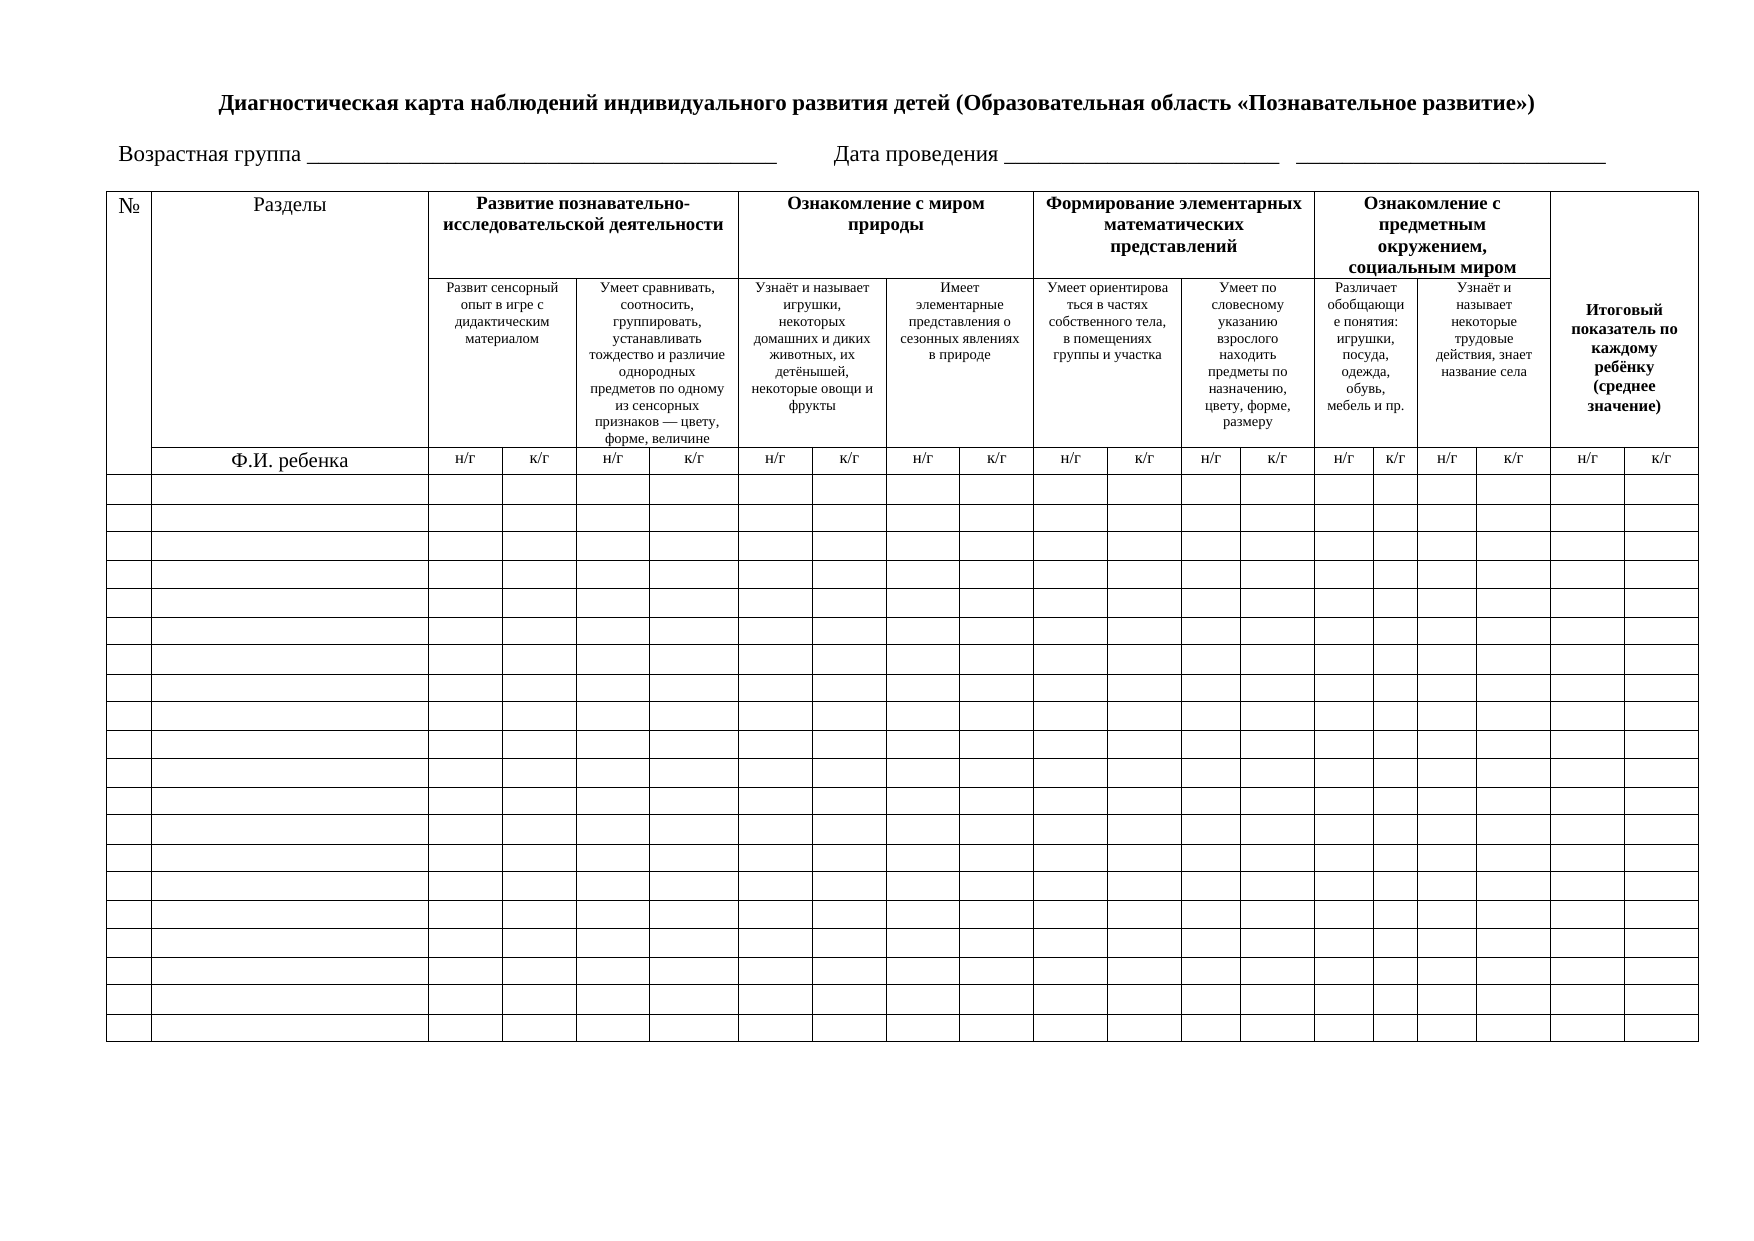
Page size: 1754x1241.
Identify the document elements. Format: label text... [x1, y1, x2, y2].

table_cell [1625, 618, 1698, 644]
table_cell [429, 872, 502, 900]
table_cell [1241, 1015, 1314, 1041]
table_cell [1034, 815, 1107, 843]
table_cell [1551, 929, 1624, 957]
table_cell [1625, 845, 1698, 871]
table_cell [1374, 505, 1417, 531]
table_cell [1108, 618, 1181, 644]
table_cell [1477, 702, 1550, 730]
table_cell [1108, 731, 1181, 758]
table_cell [1315, 1015, 1373, 1041]
table_cell [503, 985, 576, 1013]
table_cell [1625, 901, 1698, 928]
table_cell [1418, 901, 1476, 928]
table_cell [960, 985, 1033, 1013]
table_cell [887, 475, 959, 503]
table_cell Узнаёт и называет игрушки, некоторых домашних и диких животных, их детёнышей, некоторые овощи и фрукты [739, 279, 886, 447]
table_cell [887, 1015, 959, 1041]
table_cell [650, 702, 738, 730]
table_cell [429, 589, 502, 617]
table_cell [152, 759, 428, 787]
table_cell [1551, 505, 1624, 531]
table_cell [739, 702, 812, 730]
table_cell [1625, 645, 1698, 673]
table_cell [1477, 872, 1550, 900]
table_cell [739, 589, 812, 617]
table_cell [650, 618, 738, 644]
table_cell [107, 645, 151, 673]
table_cell [1108, 759, 1181, 787]
table_cell Умеет по словесному указанию взрослого находить предметы по назначению, цвету, форме, размеру [1182, 279, 1314, 447]
table_cell [503, 845, 576, 871]
table_cell [107, 702, 151, 730]
table_cell [1625, 589, 1698, 617]
table_cell [1625, 702, 1698, 730]
table_cell [1108, 589, 1181, 617]
table_cell [813, 901, 886, 928]
table_cell [1374, 872, 1417, 900]
table_cell [1108, 645, 1181, 673]
table_cell [1551, 985, 1624, 1013]
table_cell к/г [1374, 448, 1417, 474]
table_cell [107, 759, 151, 787]
table_cell [1315, 958, 1373, 984]
table_cell [960, 1015, 1033, 1041]
table_cell [1477, 675, 1550, 701]
table_cell [1182, 985, 1240, 1013]
table_cell [813, 958, 886, 984]
table_cell [1241, 872, 1314, 900]
table_cell [813, 475, 886, 503]
table_cell [503, 929, 576, 957]
table_cell [1418, 872, 1476, 900]
table_cell [1241, 985, 1314, 1013]
table_cell [1625, 759, 1698, 787]
table_cell [107, 815, 151, 843]
table_cell [960, 929, 1033, 957]
table_cell [577, 702, 649, 730]
table_cell [813, 759, 886, 787]
table_cell [739, 985, 812, 1013]
table_cell [1418, 1015, 1476, 1041]
table_cell [503, 788, 576, 814]
table_cell [1108, 475, 1181, 503]
table_cell [1374, 645, 1417, 673]
table_cell [577, 872, 649, 900]
table_cell [152, 702, 428, 730]
table_cell [1477, 561, 1550, 588]
table_cell [1241, 958, 1314, 984]
table_cell [1034, 589, 1107, 617]
table_cell [1418, 561, 1476, 588]
table_cell [887, 901, 959, 928]
table_cell [1477, 731, 1550, 758]
table_header Разделы [152, 192, 428, 447]
table_cell [1418, 589, 1476, 617]
table_cell [1034, 872, 1107, 900]
table_cell [1241, 532, 1314, 560]
table_cell к/г [1625, 448, 1698, 474]
table_cell [1477, 958, 1550, 984]
table_cell [813, 731, 886, 758]
table_cell [577, 589, 649, 617]
table_cell [152, 589, 428, 617]
table_cell н/г [1418, 448, 1476, 474]
table_cell [1241, 901, 1314, 928]
table_cell [813, 675, 886, 701]
table_cell [1374, 702, 1417, 730]
table_cell [813, 505, 886, 531]
table_cell [1241, 475, 1314, 503]
table_cell [960, 958, 1033, 984]
text Диагностическая карта наблюдений индивидуального развития детей (Образовательная область «Познавательное развитие») [118, 89, 1636, 115]
table_cell к/г [1477, 448, 1550, 474]
table_cell [650, 645, 738, 673]
table_cell [429, 505, 502, 531]
table_cell [739, 618, 812, 644]
table_cell [1374, 985, 1417, 1013]
table_cell [152, 929, 428, 957]
table_cell [650, 505, 738, 531]
table_cell [107, 1015, 151, 1041]
table_cell [577, 845, 649, 871]
table_cell [1182, 675, 1240, 701]
table_cell [577, 788, 649, 814]
table_cell [1551, 958, 1624, 984]
table_cell [152, 731, 428, 758]
table_cell [429, 1015, 502, 1041]
table_cell [1551, 845, 1624, 871]
table_cell [152, 675, 428, 701]
text Возрастная группа _________________________________________ Дата проведения ________________________ ___________________________ [118, 140, 1636, 166]
table_cell н/г [1182, 448, 1240, 474]
table_cell [577, 618, 649, 644]
table_cell [1182, 872, 1240, 900]
table_cell [1551, 645, 1624, 673]
table_cell [1625, 1015, 1698, 1041]
table_cell [1034, 788, 1107, 814]
table_cell [1182, 845, 1240, 871]
table_cell [1034, 929, 1107, 957]
table_cell [152, 475, 428, 503]
table_cell [1315, 929, 1373, 957]
table_cell [1182, 731, 1240, 758]
table_cell [503, 1015, 576, 1041]
table_cell [107, 618, 151, 644]
table_cell [960, 618, 1033, 644]
table_cell [650, 872, 738, 900]
table_cell [577, 645, 649, 673]
table_cell [1315, 845, 1373, 871]
table_cell [1625, 505, 1698, 531]
table_cell [887, 645, 959, 673]
table_cell [887, 872, 959, 900]
table_cell [1241, 618, 1314, 644]
table_cell [152, 618, 428, 644]
table_cell [887, 675, 959, 701]
table_cell [1374, 901, 1417, 928]
table_cell [739, 532, 812, 560]
table_cell [1477, 815, 1550, 843]
table_cell [887, 958, 959, 984]
table_cell [1034, 475, 1107, 503]
table_cell к/г [1108, 448, 1181, 474]
table_cell [1034, 675, 1107, 701]
table_cell [1034, 731, 1107, 758]
table_cell [1551, 532, 1624, 560]
table_cell [1241, 929, 1314, 957]
table_cell [503, 589, 576, 617]
table_cell [813, 645, 886, 673]
table_cell [152, 505, 428, 531]
table_cell [813, 532, 886, 560]
table_cell [152, 901, 428, 928]
table_cell [650, 675, 738, 701]
table_cell [1241, 505, 1314, 531]
table_cell [1374, 675, 1417, 701]
table_cell [429, 731, 502, 758]
table_cell [813, 845, 886, 871]
table_cell [1034, 759, 1107, 787]
table_cell [429, 561, 502, 588]
table_cell [1418, 845, 1476, 871]
table_cell [1418, 788, 1476, 814]
table_cell [503, 872, 576, 900]
table_cell [1374, 561, 1417, 588]
table_cell [1418, 985, 1476, 1013]
table_cell [650, 731, 738, 758]
table_cell [429, 985, 502, 1013]
table_cell Умеет сравнивать, соотносить, группировать, устанавливать тождество и различие однородных предметов по одному из сенсорных признаков — цвету, форме, величине [577, 279, 738, 447]
table_cell [1241, 645, 1314, 673]
table_cell [1315, 645, 1373, 673]
table_cell [503, 958, 576, 984]
table_cell [1477, 929, 1550, 957]
table_cell Умеет ориентирова ться в частях собственного тела, в помещениях группы и участка [1034, 279, 1181, 447]
table_cell [503, 618, 576, 644]
table_cell [1477, 589, 1550, 617]
table_cell [1625, 872, 1698, 900]
table_cell [1241, 815, 1314, 843]
table_cell [887, 788, 959, 814]
table_cell [1241, 702, 1314, 730]
table_header Формирование элементарных математических представлений [1034, 192, 1314, 278]
table_cell [1241, 731, 1314, 758]
table_cell [1418, 475, 1476, 503]
table_cell [1374, 589, 1417, 617]
table_cell [107, 505, 151, 531]
table_cell [503, 532, 576, 560]
table_cell [1108, 788, 1181, 814]
table_cell [739, 788, 812, 814]
table_cell [1108, 702, 1181, 730]
table_cell [1034, 561, 1107, 588]
table_cell [1182, 505, 1240, 531]
table_cell [739, 872, 812, 900]
table_cell н/г [887, 448, 959, 474]
table_cell [887, 532, 959, 560]
table_cell к/г [1241, 448, 1314, 474]
table_cell [152, 815, 428, 843]
table_cell [1108, 901, 1181, 928]
table_cell [1374, 475, 1417, 503]
table_cell [650, 985, 738, 1013]
table_cell н/г [1315, 448, 1373, 474]
table_cell [503, 675, 576, 701]
table_cell [1418, 645, 1476, 673]
table_cell [1418, 618, 1476, 644]
table_cell [960, 731, 1033, 758]
table_header Ознакомление с предметным окружением, социальным миром [1315, 192, 1550, 278]
table_cell [107, 788, 151, 814]
table_cell [739, 475, 812, 503]
table_cell [1315, 505, 1373, 531]
table_cell [152, 645, 428, 673]
table_cell [960, 505, 1033, 531]
table_cell к/г [503, 448, 576, 474]
table_cell [429, 958, 502, 984]
table_cell [1315, 815, 1373, 843]
table_cell [1551, 561, 1624, 588]
table_cell [1551, 475, 1624, 503]
table_cell [1551, 788, 1624, 814]
table_cell [1182, 815, 1240, 843]
table_cell [739, 561, 812, 588]
table_cell [577, 958, 649, 984]
table_cell [1625, 561, 1698, 588]
table_cell [1315, 788, 1373, 814]
table_cell [960, 815, 1033, 843]
table_cell [1625, 731, 1698, 758]
table_cell [1034, 505, 1107, 531]
table_cell н/г [1034, 448, 1107, 474]
table_cell [107, 958, 151, 984]
table_cell [887, 702, 959, 730]
table_cell [960, 532, 1033, 560]
table_cell [1551, 589, 1624, 617]
table_cell [577, 475, 649, 503]
table_cell [503, 505, 576, 531]
table_cell [1477, 759, 1550, 787]
table_cell [1625, 815, 1698, 843]
table_cell [429, 929, 502, 957]
table_cell [650, 475, 738, 503]
table_cell [503, 731, 576, 758]
table_cell [1477, 901, 1550, 928]
table_cell [1182, 1015, 1240, 1041]
table_cell [887, 845, 959, 871]
table_header Развитие познавательно- исследовательской деятельности [429, 192, 738, 278]
table_header Итоговый показатель по каждому ребёнку (среднее значение) [1551, 192, 1698, 447]
table_cell [1182, 702, 1240, 730]
table_cell [813, 929, 886, 957]
table_cell [107, 872, 151, 900]
table_cell [1374, 731, 1417, 758]
table_cell Ф.И. ребенка [152, 448, 428, 474]
table_cell [577, 505, 649, 531]
table_cell [1241, 561, 1314, 588]
table_cell [152, 788, 428, 814]
table_cell [1551, 618, 1624, 644]
table_cell [577, 929, 649, 957]
table_cell [1551, 901, 1624, 928]
table_cell [813, 788, 886, 814]
table_cell [577, 901, 649, 928]
table_cell [1315, 589, 1373, 617]
table_cell [503, 702, 576, 730]
table_cell [1418, 532, 1476, 560]
table_cell [1477, 618, 1550, 644]
table_cell [429, 675, 502, 701]
table_cell [1625, 532, 1698, 560]
table_cell Узнаёт и называет некоторые трудовые действия, знает название села [1418, 279, 1550, 447]
table_cell [1182, 475, 1240, 503]
table_cell [739, 1015, 812, 1041]
table_cell Различает обобщающие понятия: игрушки, посуда, одежда, обувь, мебель и пр. [1315, 279, 1417, 447]
table_cell [739, 645, 812, 673]
table_cell [1315, 872, 1373, 900]
table_cell [429, 788, 502, 814]
table_cell [1108, 958, 1181, 984]
table_cell [577, 985, 649, 1013]
table_cell [107, 929, 151, 957]
table_cell [152, 958, 428, 984]
table_cell [739, 731, 812, 758]
table_cell к/г [960, 448, 1033, 474]
table_cell [739, 759, 812, 787]
table_cell [1034, 645, 1107, 673]
table_cell [1418, 702, 1476, 730]
table_cell н/г [1551, 448, 1624, 474]
table_cell [813, 815, 886, 843]
table_cell [152, 985, 428, 1013]
table_cell [1477, 788, 1550, 814]
table_cell [650, 532, 738, 560]
table_cell н/г [429, 448, 502, 474]
table_cell [1315, 731, 1373, 758]
table_cell [503, 475, 576, 503]
table_cell [107, 731, 151, 758]
table_cell [960, 475, 1033, 503]
table_cell [1551, 815, 1624, 843]
table_cell [960, 788, 1033, 814]
table_cell [429, 618, 502, 644]
table_cell [107, 561, 151, 588]
table_header № [107, 192, 151, 474]
table_cell [1241, 845, 1314, 871]
table_cell [1315, 702, 1373, 730]
table_cell [887, 589, 959, 617]
table_cell [1625, 675, 1698, 701]
table_cell [152, 1015, 428, 1041]
table_cell н/г [739, 448, 812, 474]
table_cell [739, 815, 812, 843]
table_cell [1374, 759, 1417, 787]
table_cell [107, 985, 151, 1013]
table_cell [739, 845, 812, 871]
table_cell [1108, 929, 1181, 957]
table_cell [1374, 929, 1417, 957]
table_cell [1241, 788, 1314, 814]
table_cell [650, 958, 738, 984]
table_cell к/г [650, 448, 738, 474]
table_cell [650, 589, 738, 617]
table_cell [813, 872, 886, 900]
table_cell [1034, 618, 1107, 644]
table_cell [577, 759, 649, 787]
table_cell [1241, 589, 1314, 617]
table_header Ознакомление с миром природы [739, 192, 1033, 278]
table_cell [1551, 1015, 1624, 1041]
table_cell [739, 929, 812, 957]
table_cell [1374, 532, 1417, 560]
table_cell [429, 475, 502, 503]
table_cell [1315, 759, 1373, 787]
table_cell [1315, 475, 1373, 503]
table_cell [1418, 815, 1476, 843]
table_cell [503, 645, 576, 673]
table_cell [577, 675, 649, 701]
table_cell [960, 845, 1033, 871]
table_cell [1182, 589, 1240, 617]
table_cell [813, 985, 886, 1013]
table_cell [503, 561, 576, 588]
table_cell [503, 815, 576, 843]
table_cell [887, 505, 959, 531]
table_cell [1108, 561, 1181, 588]
table_cell [1182, 901, 1240, 928]
table_cell [960, 702, 1033, 730]
table_cell [1034, 958, 1107, 984]
table_cell [960, 561, 1033, 588]
table_cell [1034, 532, 1107, 560]
table_cell [1418, 929, 1476, 957]
table_cell [1182, 958, 1240, 984]
table_cell [577, 815, 649, 843]
table_cell [1241, 675, 1314, 701]
table_cell [152, 845, 428, 871]
table_cell [960, 759, 1033, 787]
table_cell [739, 505, 812, 531]
table_cell [1418, 759, 1476, 787]
table_cell [1108, 532, 1181, 560]
table_cell н/г [577, 448, 649, 474]
table_cell [1477, 1015, 1550, 1041]
table_cell [1551, 702, 1624, 730]
table_cell [1374, 958, 1417, 984]
table_cell [1034, 901, 1107, 928]
table_cell [887, 731, 959, 758]
table_cell [1625, 788, 1698, 814]
table_cell [887, 815, 959, 843]
table_cell [887, 561, 959, 588]
table_cell [960, 645, 1033, 673]
table_cell [887, 929, 959, 957]
table_cell [960, 589, 1033, 617]
table_cell [152, 872, 428, 900]
table_cell [107, 532, 151, 560]
table_cell [1625, 475, 1698, 503]
table_cell [107, 901, 151, 928]
table_cell [577, 532, 649, 560]
table_cell [1551, 759, 1624, 787]
table_cell [650, 845, 738, 871]
table_cell [1315, 985, 1373, 1013]
table_cell [1551, 675, 1624, 701]
table_cell [1182, 929, 1240, 957]
table_cell [429, 759, 502, 787]
table_cell [1315, 561, 1373, 588]
table_cell [1477, 645, 1550, 673]
table_cell [1108, 845, 1181, 871]
table_cell [1034, 985, 1107, 1013]
table_cell [1108, 872, 1181, 900]
table_cell [887, 759, 959, 787]
table_cell [813, 702, 886, 730]
table_cell [429, 845, 502, 871]
table_cell [1108, 1015, 1181, 1041]
table_cell [960, 872, 1033, 900]
table_cell [960, 675, 1033, 701]
table_cell [1625, 985, 1698, 1013]
table_cell [1477, 475, 1550, 503]
table_cell [650, 561, 738, 588]
table_cell [429, 815, 502, 843]
table_cell [1108, 985, 1181, 1013]
table_cell [650, 901, 738, 928]
table_cell [1241, 759, 1314, 787]
table_cell [429, 645, 502, 673]
table_cell [1315, 901, 1373, 928]
table_cell [107, 589, 151, 617]
table_cell [503, 901, 576, 928]
table_cell [1551, 872, 1624, 900]
table_cell [813, 1015, 886, 1041]
table_cell [577, 1015, 649, 1041]
table_cell [1477, 985, 1550, 1013]
table_cell [650, 815, 738, 843]
table_cell [1374, 1015, 1417, 1041]
table_cell [1182, 532, 1240, 560]
table_cell [1625, 929, 1698, 957]
table_cell [1034, 845, 1107, 871]
table_cell к/г [813, 448, 886, 474]
table_cell [887, 985, 959, 1013]
table_cell [1418, 505, 1476, 531]
table_cell [1374, 815, 1417, 843]
table_cell [1108, 815, 1181, 843]
table_cell [813, 618, 886, 644]
table_cell [1477, 505, 1550, 531]
table_cell [1182, 759, 1240, 787]
table_cell [1034, 1015, 1107, 1041]
table_cell [650, 788, 738, 814]
table_cell [739, 958, 812, 984]
table_cell [960, 901, 1033, 928]
table_cell [1374, 618, 1417, 644]
table_cell [107, 475, 151, 503]
table_cell [107, 845, 151, 871]
table_cell [1182, 788, 1240, 814]
table_cell [577, 561, 649, 588]
table_cell [813, 561, 886, 588]
table_cell [1418, 731, 1476, 758]
table_cell [650, 1015, 738, 1041]
table_cell [739, 675, 812, 701]
table_cell [1182, 561, 1240, 588]
table_cell [503, 759, 576, 787]
table_cell [1374, 845, 1417, 871]
table_cell [1374, 788, 1417, 814]
table_cell [1108, 675, 1181, 701]
table_cell [577, 731, 649, 758]
table_cell [1477, 532, 1550, 560]
table_cell [152, 532, 428, 560]
table_cell [107, 675, 151, 701]
table_cell [1315, 675, 1373, 701]
table_cell [739, 901, 812, 928]
table_cell [1182, 618, 1240, 644]
table_cell [429, 901, 502, 928]
table_cell Развит сенсорный опыт в игре с дидактическим материалом [429, 279, 576, 447]
table_cell [429, 532, 502, 560]
table_cell [1108, 505, 1181, 531]
table_cell [887, 618, 959, 644]
table_cell [650, 759, 738, 787]
table_cell [1551, 731, 1624, 758]
table_cell [1418, 958, 1476, 984]
table_cell [152, 561, 428, 588]
table_cell [1625, 958, 1698, 984]
table_cell Имеет элементарные представления о сезонных явлениях в природе [887, 279, 1033, 447]
table_cell [1182, 645, 1240, 673]
table_cell [650, 929, 738, 957]
table_cell [429, 702, 502, 730]
table_cell [1418, 675, 1476, 701]
table_cell [813, 589, 886, 617]
table_cell [1034, 702, 1107, 730]
table_cell [1315, 618, 1373, 644]
table_cell [1477, 845, 1550, 871]
table_cell [1315, 532, 1373, 560]
